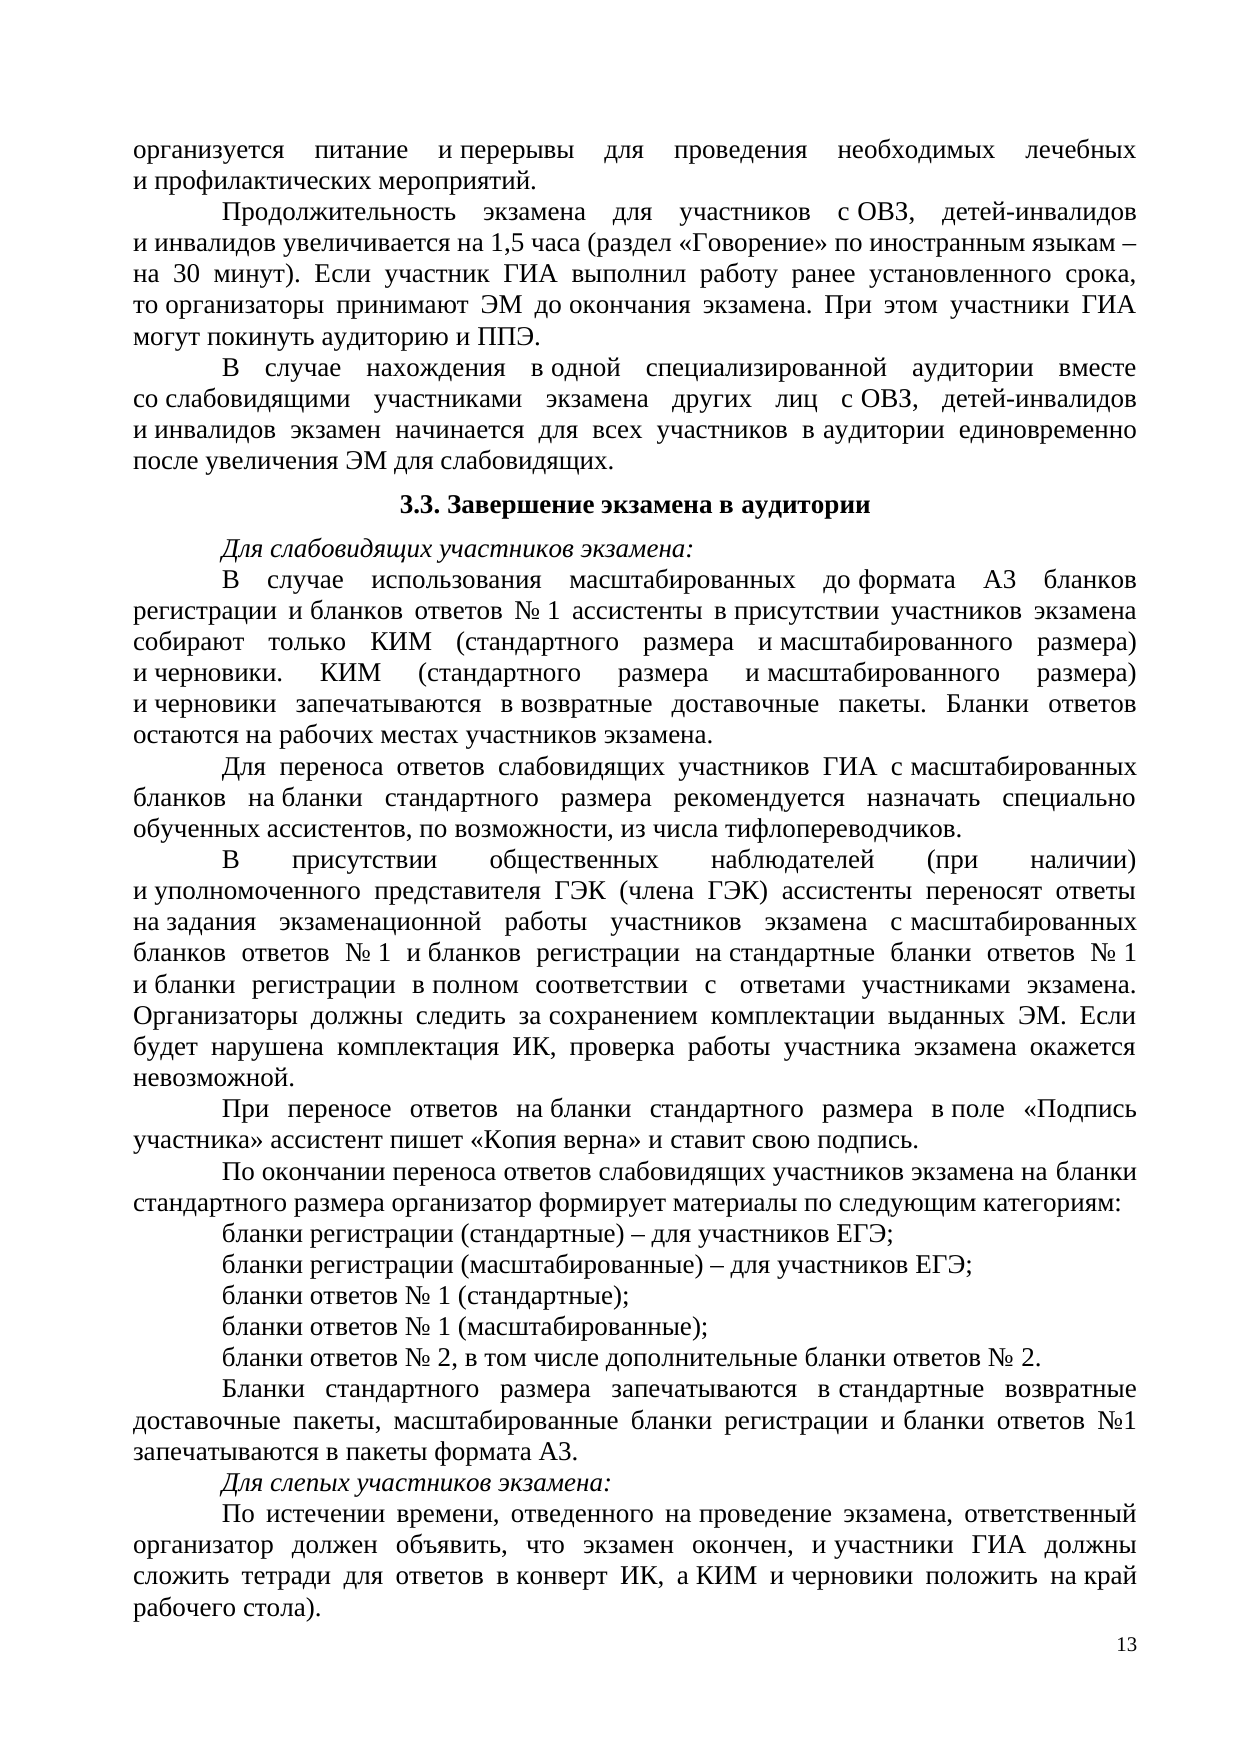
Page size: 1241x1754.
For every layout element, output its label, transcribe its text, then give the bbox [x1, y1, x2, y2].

subtitle 3.3. Завершение экзамена в аудитории [133, 488, 1137, 519]
text бланки ответов № 2, в том числе дополнительные бланки ответов № 2. [133, 1341, 1137, 1373]
text В присутствии общественных наблюдателей (при наличии) и уполномоченного представителя ГЭК (члена ГЭК) ассистенты переносят ответы на задания экзаменационной работы участников экзамена с масштабированных бланков ответов № 1 и бланков регистрации на стандартные бланки ответов № 1 и бланки регистрации в полном соответствии с ответами участниками экзамена. Организаторы должны следить за сохранением комплектации выданных ЭМ. Если будет нарушена комплектация ИК, проверка работы участника экзамена окажется невозможной. [133, 843, 1137, 1092]
text Бланки стандартного размера запечатываются в стандартные возвратные доставочные пакеты, масштабированные бланки регистрации и бланки ответов №1 запечатываются в пакеты формата А3. [133, 1373, 1137, 1466]
text Продолжительность экзамена для участников с ОВЗ, детей-инвалидов и инвалидов увеличивается на 1,5 часа (раздел «Говорение» по иностранным языкам – на 30 минут). Если участник ГИА выполнил работу ранее установленного срока, то организаторы принимают ЭМ до окончания экзамена. При этом участники ГИА могут покинуть аудиторию и ППЭ. [133, 195, 1137, 351]
text Для слепых участников экзамена: [133, 1466, 1137, 1497]
text Для слабовидящих участников экзамена: [133, 532, 1137, 563]
text В случае нахождения в одной специализированной аудитории вместе со слабовидящими участниками экзамена других лиц с ОВЗ, детей-инвалидов и инвалидов экзамен начинается для всех участников в аудитории единовременно после увеличения ЭМ для слабовидящих. [133, 351, 1137, 476]
text бланки регистрации (стандартные) – для участников ЕГЭ; [133, 1217, 1137, 1248]
text бланки ответов № 1 (стандартные); [133, 1279, 1137, 1310]
text По окончании переноса ответов слабовидящих участников экзамена на бланки стандартного размера организатор формирует материалы по следующим категориям: [133, 1154, 1137, 1217]
text В случае использования масштабированных до формата А3 бланков регистрации и бланков ответов № 1 ассистенты в присутствии участников экзамена собирают только КИМ (стандартного размера и масштабированного размера) и черновики. КИМ (стандартного размера и масштабированного размера) и черновики запечатываются в возвратные доставочные пакеты. Бланки ответов остаются на рабочих местах участников экзамена. [133, 563, 1137, 750]
text При переносе ответов на бланки стандартного размера в поле «Подпись участника» ассистент пишет «Копия верна» и ставит свою подпись. [133, 1092, 1137, 1154]
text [133, 133, 1137, 195]
text бланки регистрации (масштабированные) – для участников ЕГЭ; [133, 1248, 1137, 1279]
text По истечении времени, отведенного на проведение экзамена, ответственный организатор должен объявить, что экзамен окончен, и участники ГИА должны сложить тетради для ответов в конверт ИК, а КИМ и черновики положить на край рабочего стола). [133, 1497, 1137, 1622]
text бланки ответов № 1 (масштабированные); [133, 1310, 1137, 1341]
text Для переноса ответов слабовидящих участников ГИА с масштабированных бланков на бланки стандартного размера рекомендуется назначать специально обученных ассистентов, по возможности, из числа тифлопереводчиков. [133, 750, 1137, 843]
